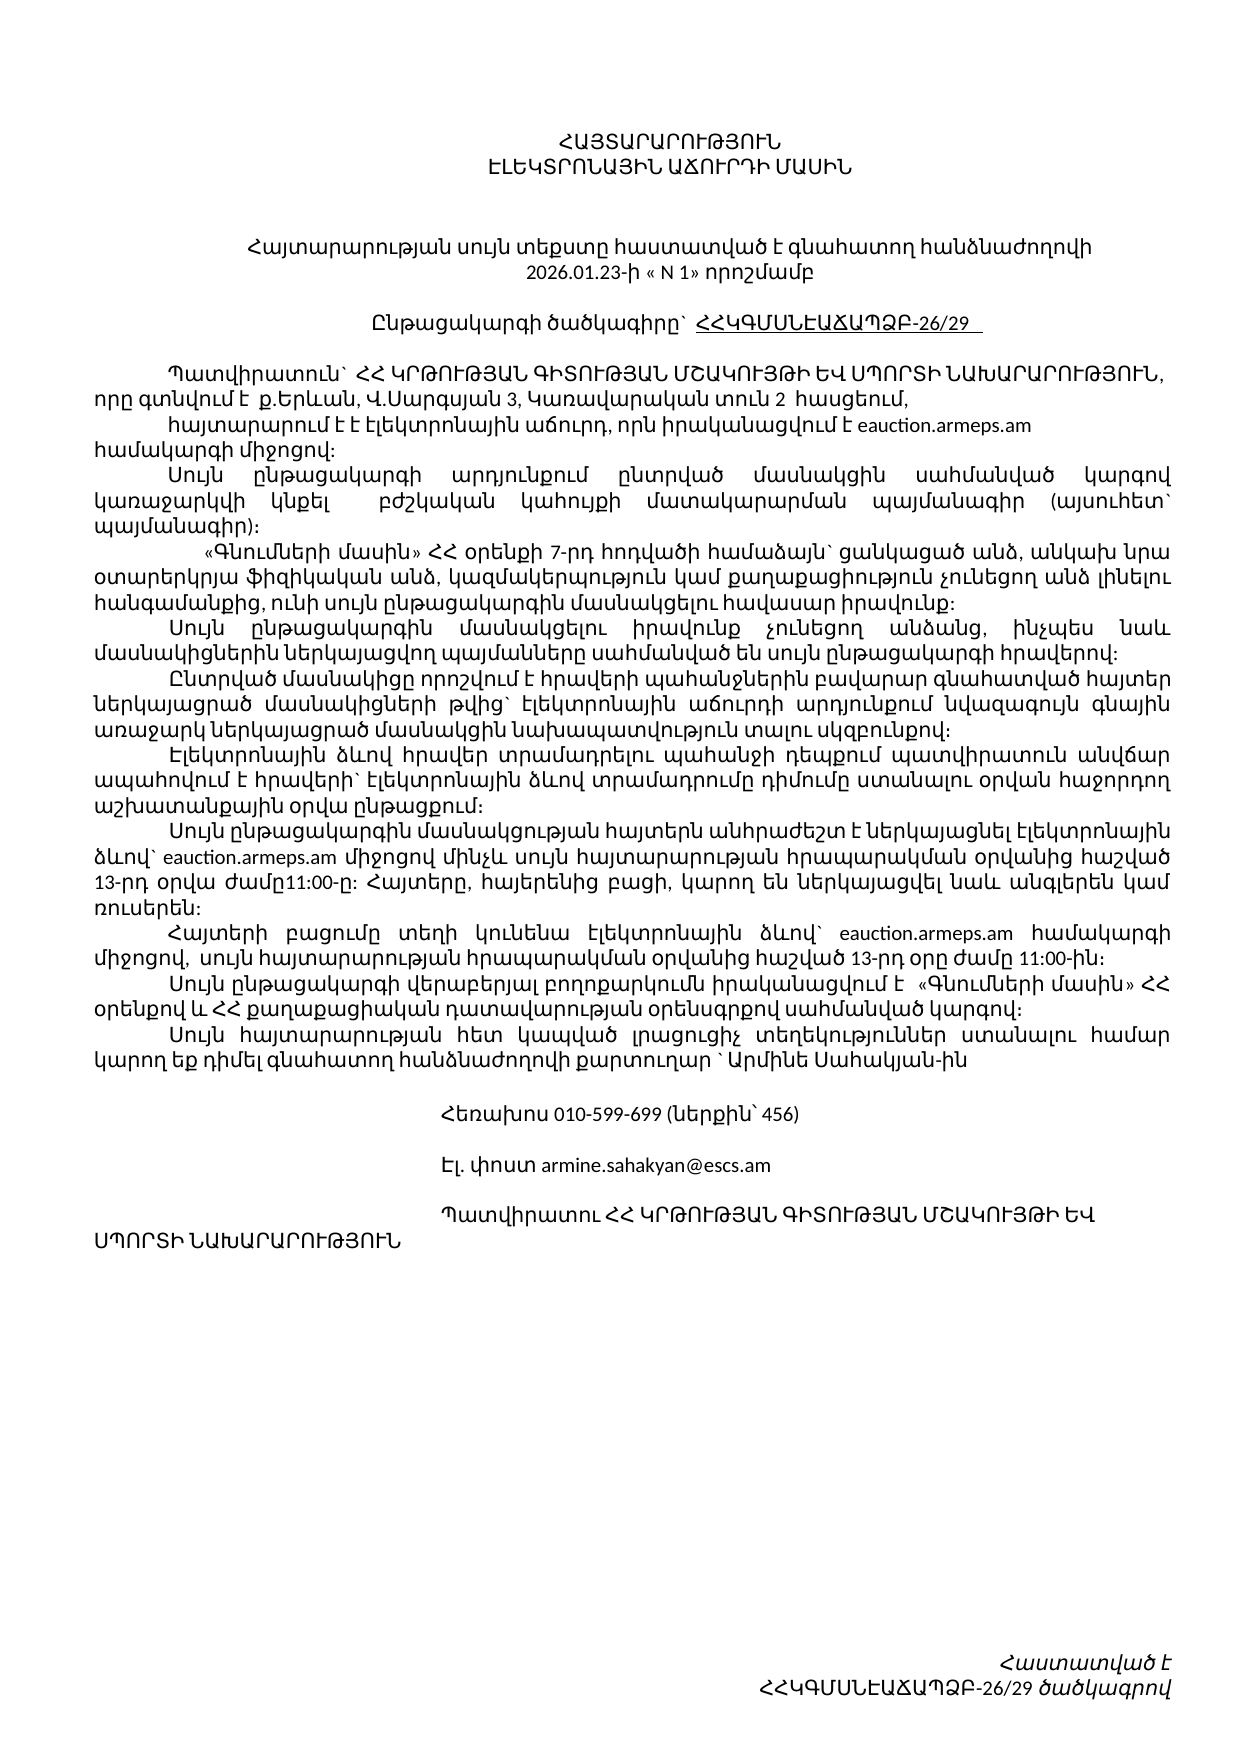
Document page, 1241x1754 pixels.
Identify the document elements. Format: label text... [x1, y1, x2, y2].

text Հայտարարության սույն տեքստը հաստատված է գնահատող հանձնաժողովի [94, 234, 1171, 259]
text «Գնումների մասին» ՀՀ օրենքի 7-րդ հոդվածի համաձայն` ցանկացած անձ, անկախ նրա օտարերկրյա ֆիզիկական անձ, կազմակերպություն կամ քաղաքացիություն չունեցող անձ լինելու հանգամանքից, ունի սույն ընթացակարգին մասնակցելու հավասար իրավունք: [94, 539, 1171, 615]
text Հայտերի բացումը տեղի կունենա էլեկտրոնային ձևով` eauction.armeps.am համակարգի միջոցով, սույն հայտարարության հրապարակման օրվանից հաշված 13-րդ օրը ժամը 11:00-ին։ [94, 920, 1171, 971]
text Էլ. փոստ armine.sahakyan@escs.am [94, 1152, 1171, 1177]
text Սույն ընթացակարգի արդյունքում ընտրված մասնակցին սահմանված կարգով կառաջարկվի կնքել բժշկական կահույքի մատակարարման պայմանագիր (այսուհետ` պայմանագիր)։ [94, 463, 1171, 539]
text Ընտրված մասնակիցը որոշվում է հրավերի պահանջներին բավարար գնահատված հայտեր ներկայացրած մասնակիցների թվից` էլեկտրոնային աճուրդի արդյունքում նվազագույն գնային առաջարկ ներկայացրած մասնակցին նախապատվություն տալու սկզբունքով։ [94, 666, 1171, 742]
text Սույն ընթացակարգին մասնակցելու իրավունք չունեցող անձանց, ինչպես նաև մասնակիցներին ներկայացվող պայմանները սահմանված են սույն ընթացակարգի հրավերով: [94, 615, 1171, 666]
text Սույն ընթացակարգի վերաբերյալ բողոքարկումն իրականացվում է «Գնումների մասին» ՀՀ օրենքով և ՀՀ քաղաքացիական դատավարության օրենսգրքով սահմանված կարգով։ [94, 971, 1171, 1022]
text Ընթացակարգի ծածկագիրը` ՀՀԿԳՄՍՆԷԱՃԱՊՁԲ-26/29 [94, 310, 1171, 336]
text Սույն ընթացակարգին մասնակցության հայտերն անհրաժեշտ է ներկայացնել էլեկտրոնային ձևով` eauction.armeps.am միջոցով մինչև սույն հայտարարության հրապարակման օրվանից հաշված 13-րդ օրվա ժամը11:00-ը: Հայտերը, հայերենից բացի, կարող են ներկայացվել նաև անգլերեն կամ ռուսերեն: [94, 818, 1171, 920]
text ՀԱՅՏԱՐԱՐՈՒԹՅՈՒՆ [94, 129, 1171, 154]
text Պատվիրատուն` ՀՀ ԿՐԹՈՒԹՅԱՆ ԳԻՏՈՒԹՅԱՆ ՄՇԱԿՈՒՅԹԻ ԵՎ ՍՊՈՐՏԻ ՆԱԽԱՐԱՐՈՒԹՅՈՒՆ, որը գտնվում է ք.Երևան, Վ.Սարգսյան 3, Կառավարական տուն 2 հասցեում, [94, 361, 1171, 412]
text 2026.01.23 -ի « N 1» որոշմամբ [94, 259, 1171, 285]
text Հաստատված է [94, 1650, 1171, 1675]
text Պատվիրատու ՀՀ ԿՐԹՈՒԹՅԱՆ ԳԻՏՈՒԹՅԱՆ ՄՇԱԿՈՒՅԹԻ ԵՎ ՍՊՈՐՏԻ ՆԱԽԱՐԱՐՈՒԹՅՈՒՆ [94, 1203, 1171, 1253]
text Հեռախոս 010-599-699 (ներքին՝ 456) [94, 1101, 1171, 1126]
text Սույն հայտարարության հետ կապված լրացուցիչ տեղեկություններ ստանալու համար կարող եք դիմել գնահատող հանձնաժողովի քարտուղար ` Արմինե Սահակյան-ին [94, 1022, 1171, 1073]
text ՀՀԿԳՄՍՆԷԱՃԱՊՁԲ-26/29 ծածկագրով [94, 1675, 1171, 1701]
text Էլեկտրոնային ձևով հրավեր տրամադրելու պահանջի դեպքում պատվիրատուն անվճար ապահովում է հրավերի` էլեկտրոնային ձևով տրամադրումը դիմումը ստանալու օրվան հաջորդող աշխատանքային օրվա ընթացքում։ [94, 742, 1171, 818]
text ԷԼԵԿՏՐՈՆԱՅԻՆ ԱՃՈՒՐԴԻ ՄԱՍԻՆ [94, 154, 1171, 180]
text հայտարարում է է էլեկտրոնային աճուրդ, որն իրականացվում է eauction.armeps.am համակարգի միջոցով: [94, 412, 1171, 463]
